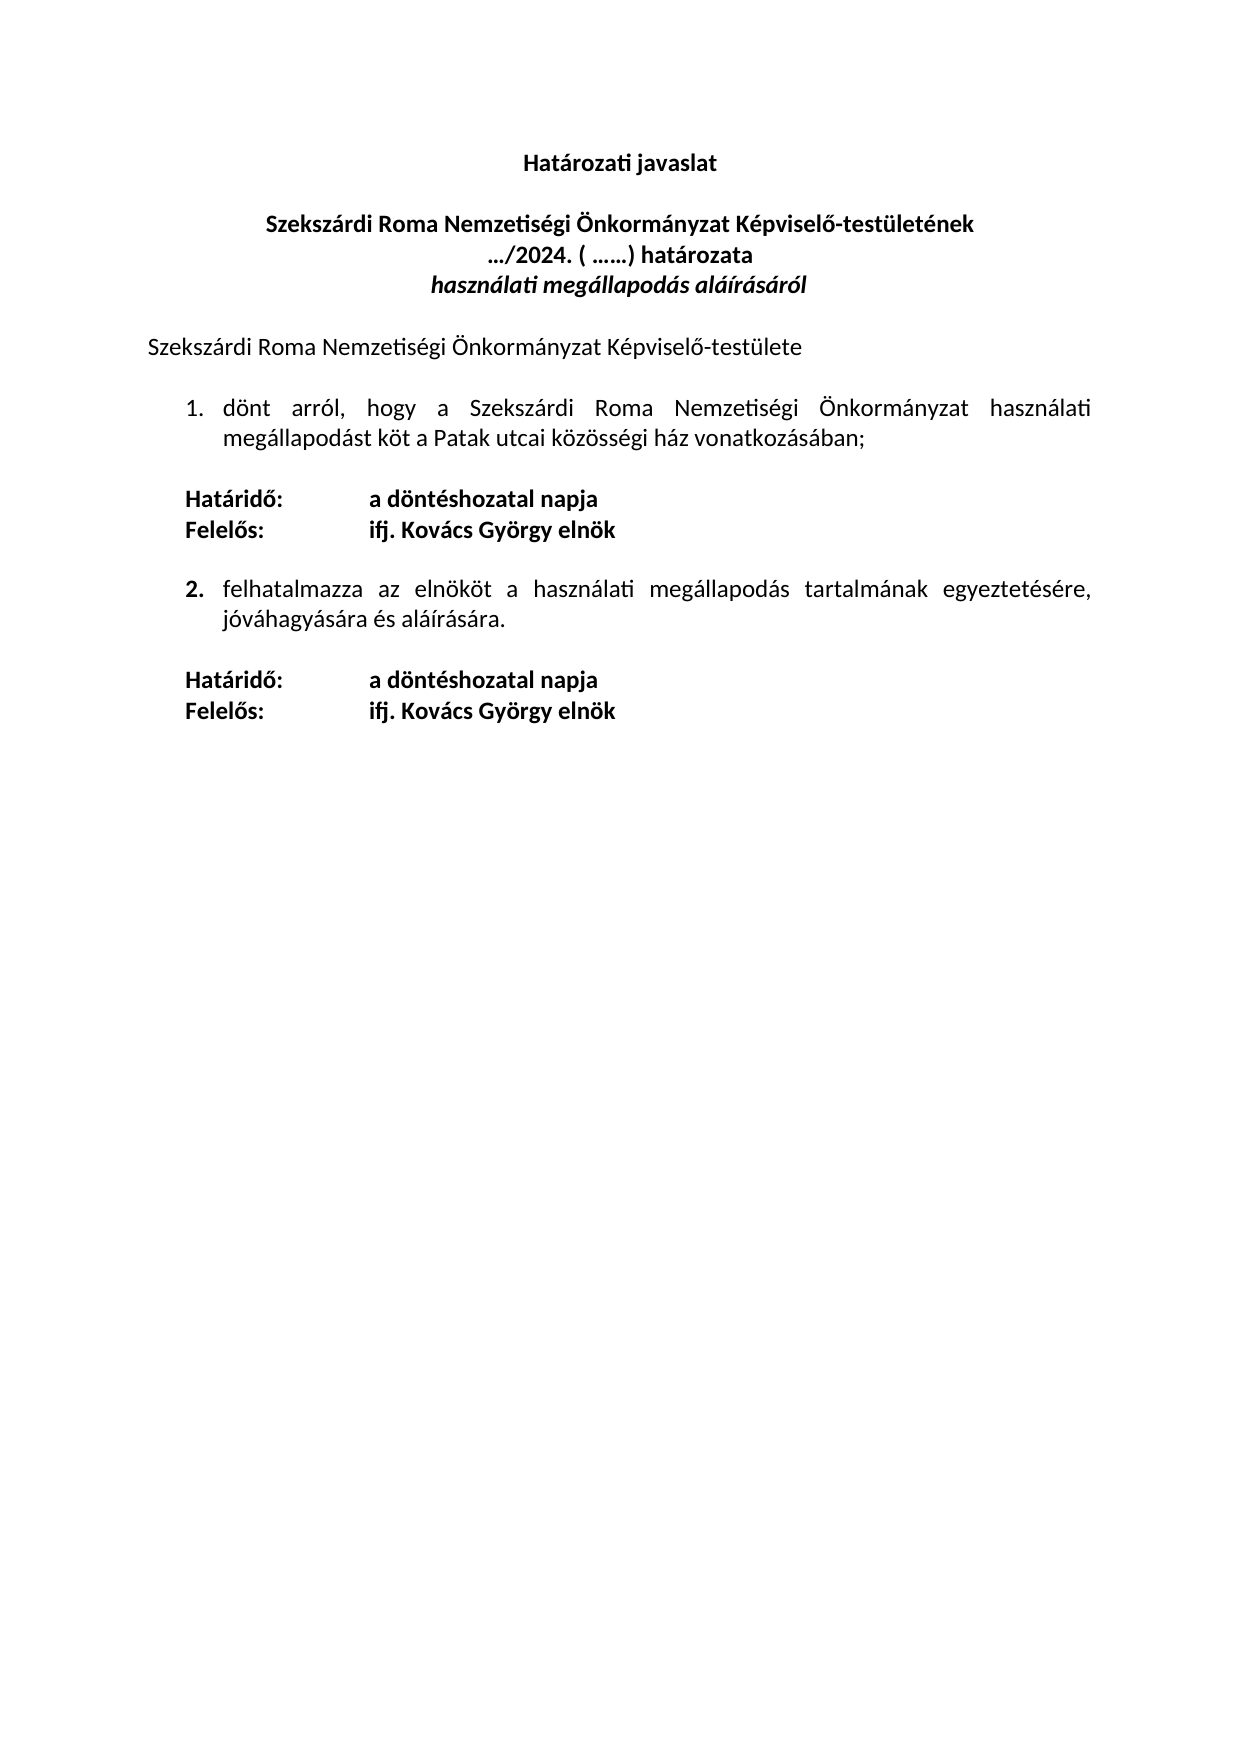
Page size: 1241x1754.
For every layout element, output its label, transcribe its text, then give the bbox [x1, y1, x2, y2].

list dönt arról, hogy a Szekszárdi Roma Nemzetiségi Önkormányzat használati megállapodást köt a Patak utcai közösségi ház vonatkozásában; [185, 392, 1093, 453]
text Felelős: ifj. Kovács György elnök [148, 695, 1093, 726]
text Határozati javaslat [148, 148, 1093, 178]
list felhatalmazza az elnököt a használati megállapodás tartalmának egyeztetésére, jóváhagyására és aláírására. [185, 573, 1093, 634]
text Szekszárdi Roma Nemzetiségi Önkormányzat Képviselő-testülete [148, 331, 1093, 361]
text Határidő: a döntéshozatal napja [148, 483, 1093, 514]
text használati megállapodás aláírásáról [148, 270, 1093, 300]
text …/2024. ( ……) határozata [148, 239, 1093, 270]
text Szekszárdi Roma Nemzetiségi Önkormányzat Képviselő-testületének [148, 209, 1093, 239]
text Felelős: ifj. Kovács György elnök [148, 514, 1093, 544]
text Határidő: a döntéshozatal napja [148, 665, 1093, 695]
